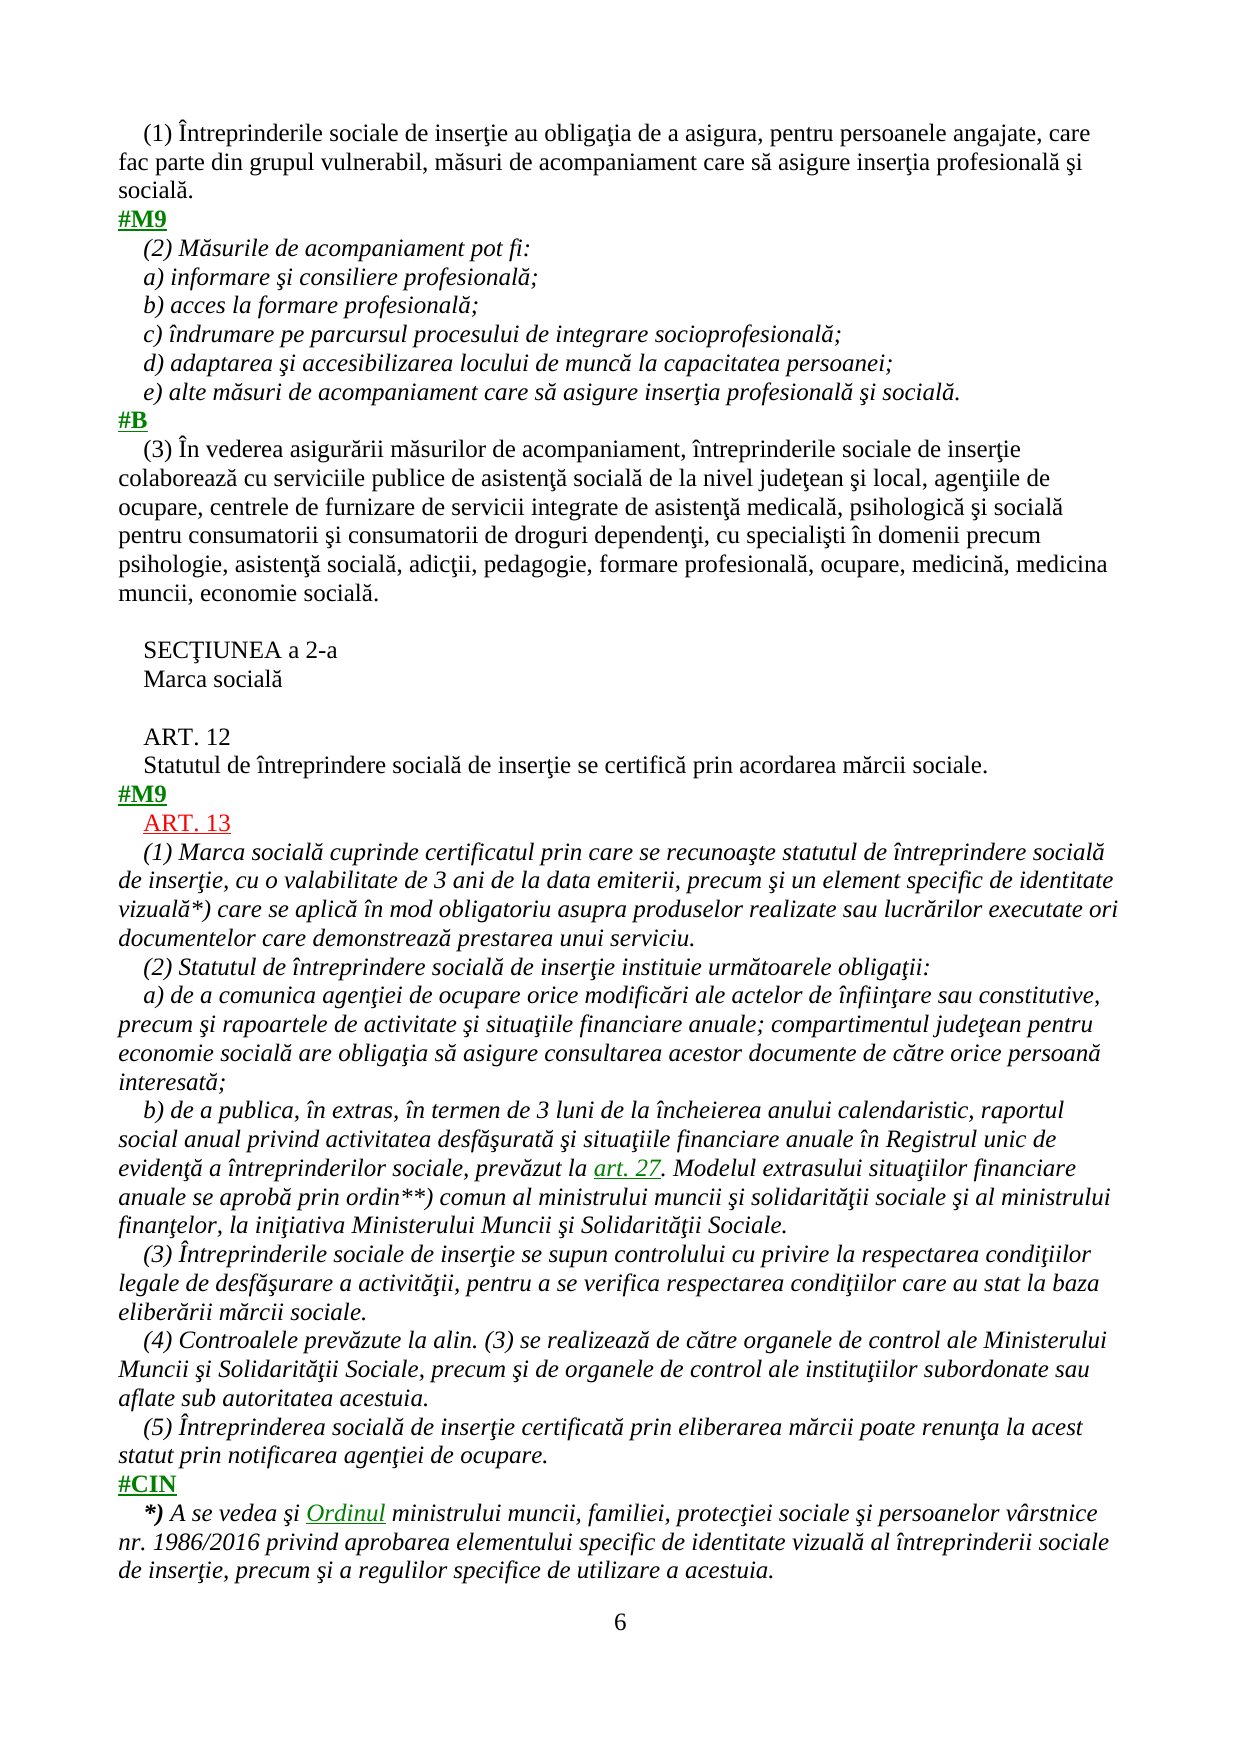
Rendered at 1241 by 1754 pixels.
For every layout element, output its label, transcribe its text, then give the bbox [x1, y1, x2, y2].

text (2) Măsurile de acompaniament pot fi: [118, 233, 1122, 262]
text c) îndrumare pe parcursul procesului de integrare socioprofesională; [118, 319, 1122, 348]
text a) informare şi consiliere profesională; [118, 262, 1122, 291]
text #CIN [118, 1469, 1122, 1498]
text e) alte măsuri de acompaniament care să asigure inserţia profesională şi socială. [118, 377, 1122, 406]
text a) de a comunica agenţiei de ocupare orice modificări ale actelor de înfiinţare sau constitutive, precum şi rapoartele de activitate şi situaţiile financiare anuale; compartimentul judeţean pentru economie socială are obligaţia să asigure consultarea acestor documente de către orice persoană interesată; [118, 981, 1122, 1096]
text #B [118, 406, 1122, 434]
text (1) Întreprinderile sociale de inserţie au obligaţia de a asigura, pentru persoanele angajate, care fac parte din grupul vulnerabil, măsuri de acompaniament care să asigure inserţia profesională şi socială. [118, 118, 1122, 204]
text #M9 [118, 779, 1122, 808]
text b) de a publica, în extras, în termen de 3 luni de la încheierea anului calendaristic, raportul social anual privind activitatea desfăşurată şi situaţiile financiare anuale în Registrul unic de evidenţă a întreprinderilor sociale, prevăzut la art. 27. Modelul extrasului situaţiilor financiare anuale se aprobă prin ordin**) comun al ministrului muncii şi solidarităţii sociale şi al ministrului finanţelor, la iniţiativa Ministerului Muncii şi Solidarităţii Sociale. [118, 1096, 1122, 1239]
text (1) Marca socială cuprinde certificatul prin care se recunoaşte statutul de întreprindere socială de inserţie, cu o valabilitate de 3 ani de la data emiterii, precum şi un element specific de identitate vizuală*) care se aplică în mod obligatoriu asupra produselor realizate sau lucrărilor executate ori documentelor care demonstrează prestarea unui serviciu. [118, 837, 1122, 952]
text (3) În vederea asigurării măsurilor de acompaniament, întreprinderile sociale de inserţie colaborează cu serviciile publice de asistenţă socială de la nivel judeţean şi local, agenţiile de ocupare, centrele de furnizare de servicii integrate de asistenţă medicală, psihologică şi socială pentru consumatorii şi consumatorii de droguri dependenţi, cu specialişti în domenii precum psihologie, asistenţă socială, adicţii, pedagogie, formare profesională, ocupare, medicină, medicina muncii, economie socială. [118, 434, 1122, 607]
text ART. 12 [118, 722, 1122, 751]
text b) acces la formare profesională; [118, 291, 1122, 319]
text (5) Întreprinderea socială de inserţie certificată prin eliberarea mărcii poate renunţa la acest statut prin notificarea agenţiei de ocupare. [118, 1412, 1122, 1469]
text *) A se vedea şi Ordinul ministrului muncii, familiei, protecţiei sociale şi persoanelor vârstnice nr. 1986/2016 privind aprobarea elementului specific de identitate vizuală al întreprinderii sociale de inserţie, precum şi a regulilor specifice de utilizare a acestuia. [118, 1498, 1122, 1584]
text d) adaptarea şi accesibilizarea locului de muncă la capacitatea persoanei; [118, 348, 1122, 377]
text SECŢIUNEA a 2-a [118, 636, 1122, 664]
text (2) Statutul de întreprindere socială de inserţie instituie următoarele obligaţii: [118, 952, 1122, 981]
text ART. 13 [118, 808, 1122, 837]
text (4) Controalele prevăzute la alin. (3) se realizează de către organele de control ale Ministerului Muncii şi Solidarităţii Sociale, precum şi de organele de control ale instituţiilor subordonate sau aflate sub autoritatea acestuia. [118, 1326, 1122, 1412]
text Marca socială [118, 664, 1122, 693]
text Statutul de întreprindere socială de inserţie se certifică prin acordarea mărcii sociale. [118, 751, 1122, 779]
text (3) Întreprinderile sociale de inserţie se supun controlului cu privire la respectarea condiţiilor legale de desfăşurare a activităţii, pentru a se verifica respectarea condiţiilor care au stat la baza eliberării mărcii sociale. [118, 1239, 1122, 1326]
text #M9 [118, 204, 1122, 233]
